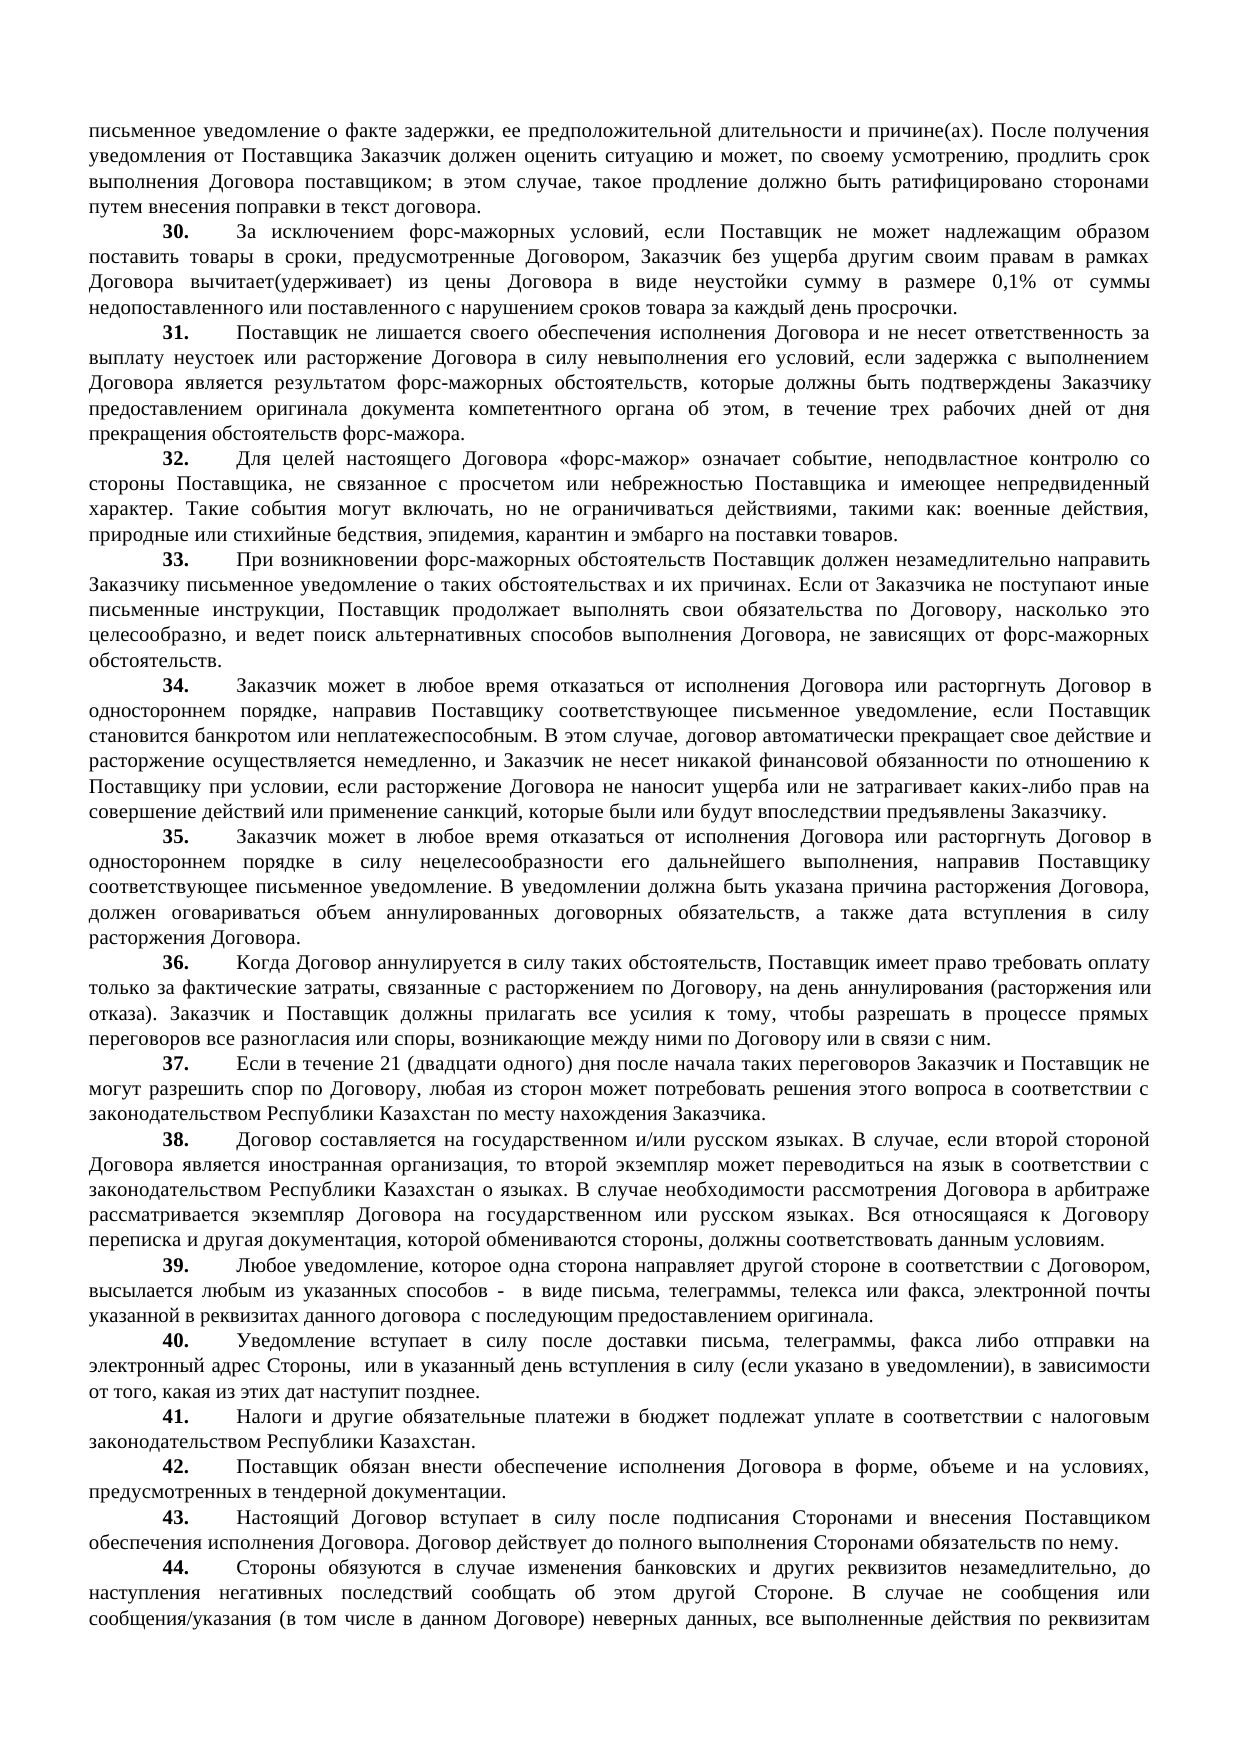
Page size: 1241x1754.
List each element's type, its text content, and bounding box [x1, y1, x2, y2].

list За исключением форс-мажорных условий, если Поставщик не может надлежащим образом поставить товары в сроки, предусмотренные Договором, Заказчик без ущерба другим своим правам в рамках Договора вычитает(удерживает) из цены Договора в виде неустойки сумму в размере 0,1% от суммы недопоставленного или поставленного с нарушением сроков товара за каждый день просрочки. [89, 219, 1152, 319]
list Поставщик не лишается своего обеспечения исполнения Договора и не несет ответственность за выплату неустоек или расторжение Договора в силу невыполнения его условий, если задержка с выполнением Договора является результатом форс-мажорных обстоятельств, которые должны быть подтверждены Заказчику предоставлением оригинала документа компетентного органа об этом, в течение трех рабочих дней от дня прекращения обстоятельств форс-мажора. [89, 320, 1152, 445]
list Поставщик обязан внести обеспечение исполнения Договора в форме, объеме и на условиях, предусмотренных в тендерной документации. [89, 1454, 1152, 1503]
list Заказчик может в любое время отказаться от исполнения Договора или расторгнуть Договор в одностороннем порядке, направив Поставщику соответствующее письменное уведомление, если Поставщик становится банкротом или неплатежеспособным. В этом случае, договор автоматически прекращает свое действие и расторжение осуществляется немедленно, и Заказчик не несет никакой финансовой обязанности по отношению к Поставщику при условии, если расторжение Договора не наносит ущерба или не затрагивает каких-либо прав на совершение действий или применение санкций, которые были или будут впоследствии предъявлены Заказчику. [89, 673, 1152, 823]
list Для целей настоящего Договора «форс-мажор» означает событие, неподвластное контролю со стороны Поставщика, не связанное с просчетом или небрежностью Поставщика и имеющее непредвиденный характер. Такие события могут включать, но не ограничиваться действиями, такими как: военные действия, природные или стихийные бедствия, эпидемия, карантин и эмбарго на поставки товаров. [89, 446, 1152, 546]
list При возникновении форс-мажорных обстоятельств Поставщик должен незамедлительно направить Заказчику письменное уведомление о таких обстоятельствах и их причинах. Если от Заказчика не поступают иные письменные инструкции, Поставщик продолжает выполнять свои обязательства по Договору, насколько это целесообразно, и ведет поиск альтернативных способов выполнения Договора, не зависящих от форс-мажорных обстоятельств. [89, 547, 1152, 672]
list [89, 1555, 1152, 1629]
list Заказчик может в любое время отказаться от исполнения Договора или расторгнуть Договор в одностороннем порядке в силу нецелесообразности его дальнейшего выполнения, направив Поставщику соответствующее письменное уведомление. В уведомлении должна быть указана причина расторжения Договора, должен оговариваться объем аннулированных договорных обязательств, а также дата вступления в силу расторжения Договора. [89, 824, 1152, 949]
list Уведомление вступает в силу после доставки письма, телеграммы, факса либо отправки на электронный адрес Стороны, или в указанный день вступления в силу (если указано в уведомлении), в зависимости от того, какая из этих дат наступит позднее. [89, 1328, 1152, 1403]
list Любое уведомление, которое одна сторона направляет другой стороне в соответствии с Договором, высылается любым из указанных способов - в виде письма, телеграммы, телекса или факса, электронной почты указанной в реквизитах данного договора с последующим предоставлением оригинала. [89, 1252, 1152, 1327]
list Договор составляется на государственном и/или русском языках. В случае, если второй стороной Договора является иностранная организация, то второй экземпляр может переводиться на язык в соответствии с законодательством Республики Казахстан о языках. В случае необходимости рассмотрения Договора в арбитраже рассматривается экземпляр Договора на государственном или русском языках. Вся относящаяся к Договору переписка и другая документация, которой обмениваются стороны, должны соответствовать данным условиям. [89, 1126, 1152, 1251]
list Налоги и другие обязательные платежи в бюджет подлежат уплате в соответствии с налоговым законодательством Республики Казахстан. [89, 1404, 1152, 1453]
list Если в течение 21 (двадцати одного) дня после начала таких переговоров Заказчик и Поставщик не могут разрешить спор по Договору, любая из сторон может потребовать решения этого вопроса в соответствии с законодательством Республики Казахстан по месту нахождения Заказчика. [89, 1051, 1152, 1125]
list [89, 118, 1152, 218]
list Когда Договор аннулируется в силу таких обстоятельств, Поставщик имеет право требовать оплату только за фактические затраты, связанные с расторжением по Договору, на день аннулирования (расторжения или отказа). Заказчик и Поставщик должны прилагать все усилия к тому, чтобы разрешать в процессе прямых переговоров все разногласия или споры, возникающие между ними по Договору или в связи с ним. [89, 950, 1152, 1050]
list Настоящий Договор вступает в силу после подписания Сторонами и внесения Поставщиком обеспечения исполнения Договора. Договор действует до полного выполнения Сторонами обязательств по нему. [89, 1504, 1152, 1554]
